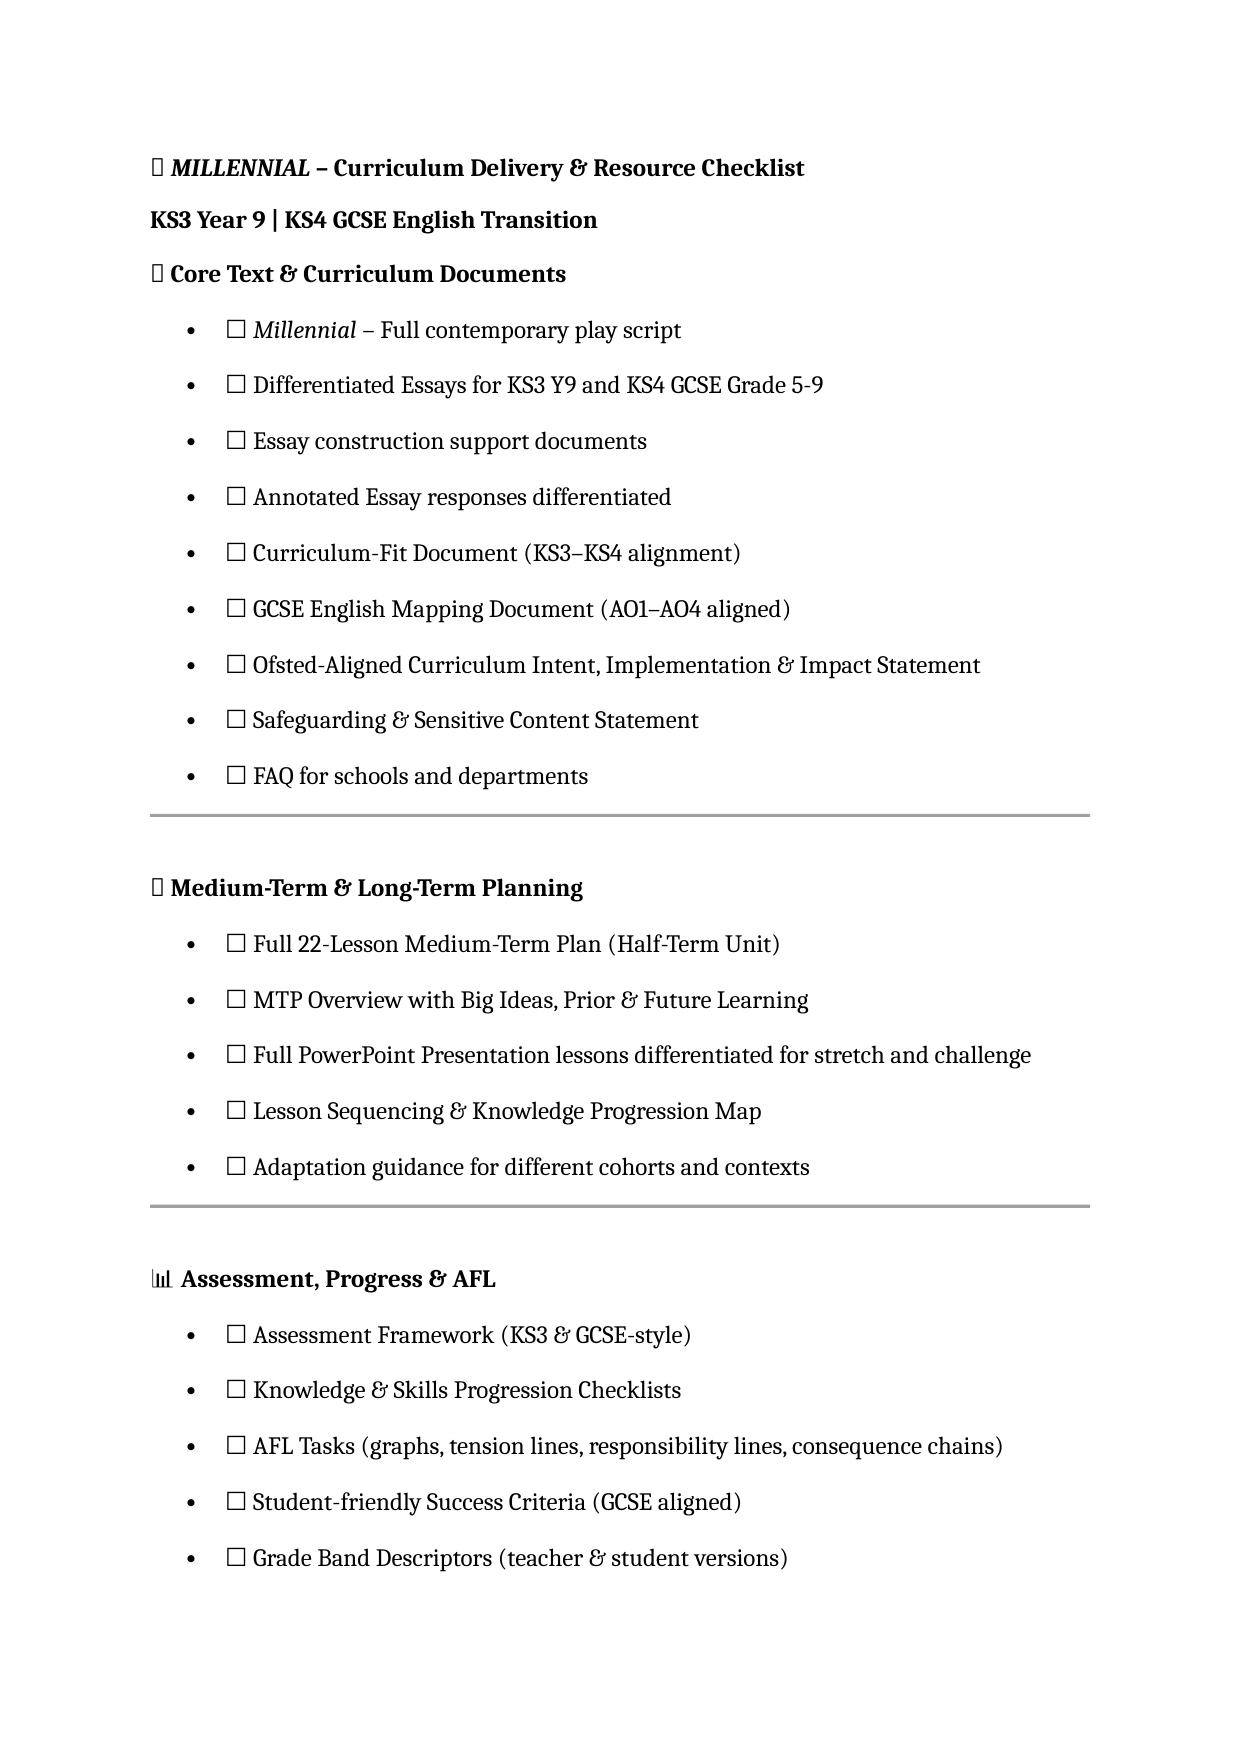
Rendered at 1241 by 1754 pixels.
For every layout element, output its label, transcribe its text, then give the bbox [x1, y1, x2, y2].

list ☐ Ofsted-Aligned Curriculum Intent, Implementation & Impact Statement [187, 646, 1090, 680]
list ☐ Grade Band Descriptors (teacher & student versions) [187, 1540, 1090, 1574]
text KS3 Year 9 | KS4 GCSE English Transition [150, 206, 1090, 234]
text 📊 Assessment, Progress & AFL [150, 1261, 1090, 1294]
list ☐ Differentiated Essays for KS3 Y9 and KS4 GCSE Grade 5-9 [187, 367, 1090, 401]
list ☐ FAQ for schools and departments [187, 758, 1090, 792]
list ☐ Curriculum-Fit Document (KS3–KS4 alignment) [187, 535, 1090, 569]
list ☐ GCSE English Mapping Document (AO1–AO4 aligned) [187, 591, 1090, 624]
list ☐ Safeguarding & Sensitive Content Statement [187, 702, 1090, 736]
list ☐ Adaptation guidance for different cohorts and contexts [187, 1149, 1090, 1183]
list ☐ Millennial – Full contemporary play script [187, 311, 1090, 345]
text 📄 Core Text & Curriculum Documents [150, 256, 1090, 289]
text 📘 MILLENNIAL – Curriculum Delivery & Resource Checklist [150, 150, 1090, 184]
list ☐ MTP Overview with Big Ideas, Prior & Future Learning [187, 981, 1090, 1015]
list ☐ Full 22-Lesson Medium-Term Plan (Half-Term Unit) [187, 926, 1090, 959]
list ☐ Assessment Framework (KS3 & GCSE-style) [187, 1316, 1090, 1350]
list ☐ Full PowerPoint Presentation lessons differentiated for stretch and challenge [187, 1037, 1090, 1071]
list ☐ Annotated Essay responses differentiated [187, 479, 1090, 513]
list ☐ Essay construction support documents [187, 423, 1090, 457]
list ☐ AFL Tasks (graphs, tension lines, responsibility lines, consequence chains) [187, 1428, 1090, 1462]
text 🧠 Medium-Term & Long-Term Planning [150, 870, 1090, 904]
list ☐ Knowledge & Skills Progression Checklists [187, 1372, 1090, 1406]
list ☐ Lesson Sequencing & Knowledge Progression Map [187, 1093, 1090, 1127]
list ☐ Student-friendly Success Criteria (GCSE aligned) [187, 1484, 1090, 1518]
